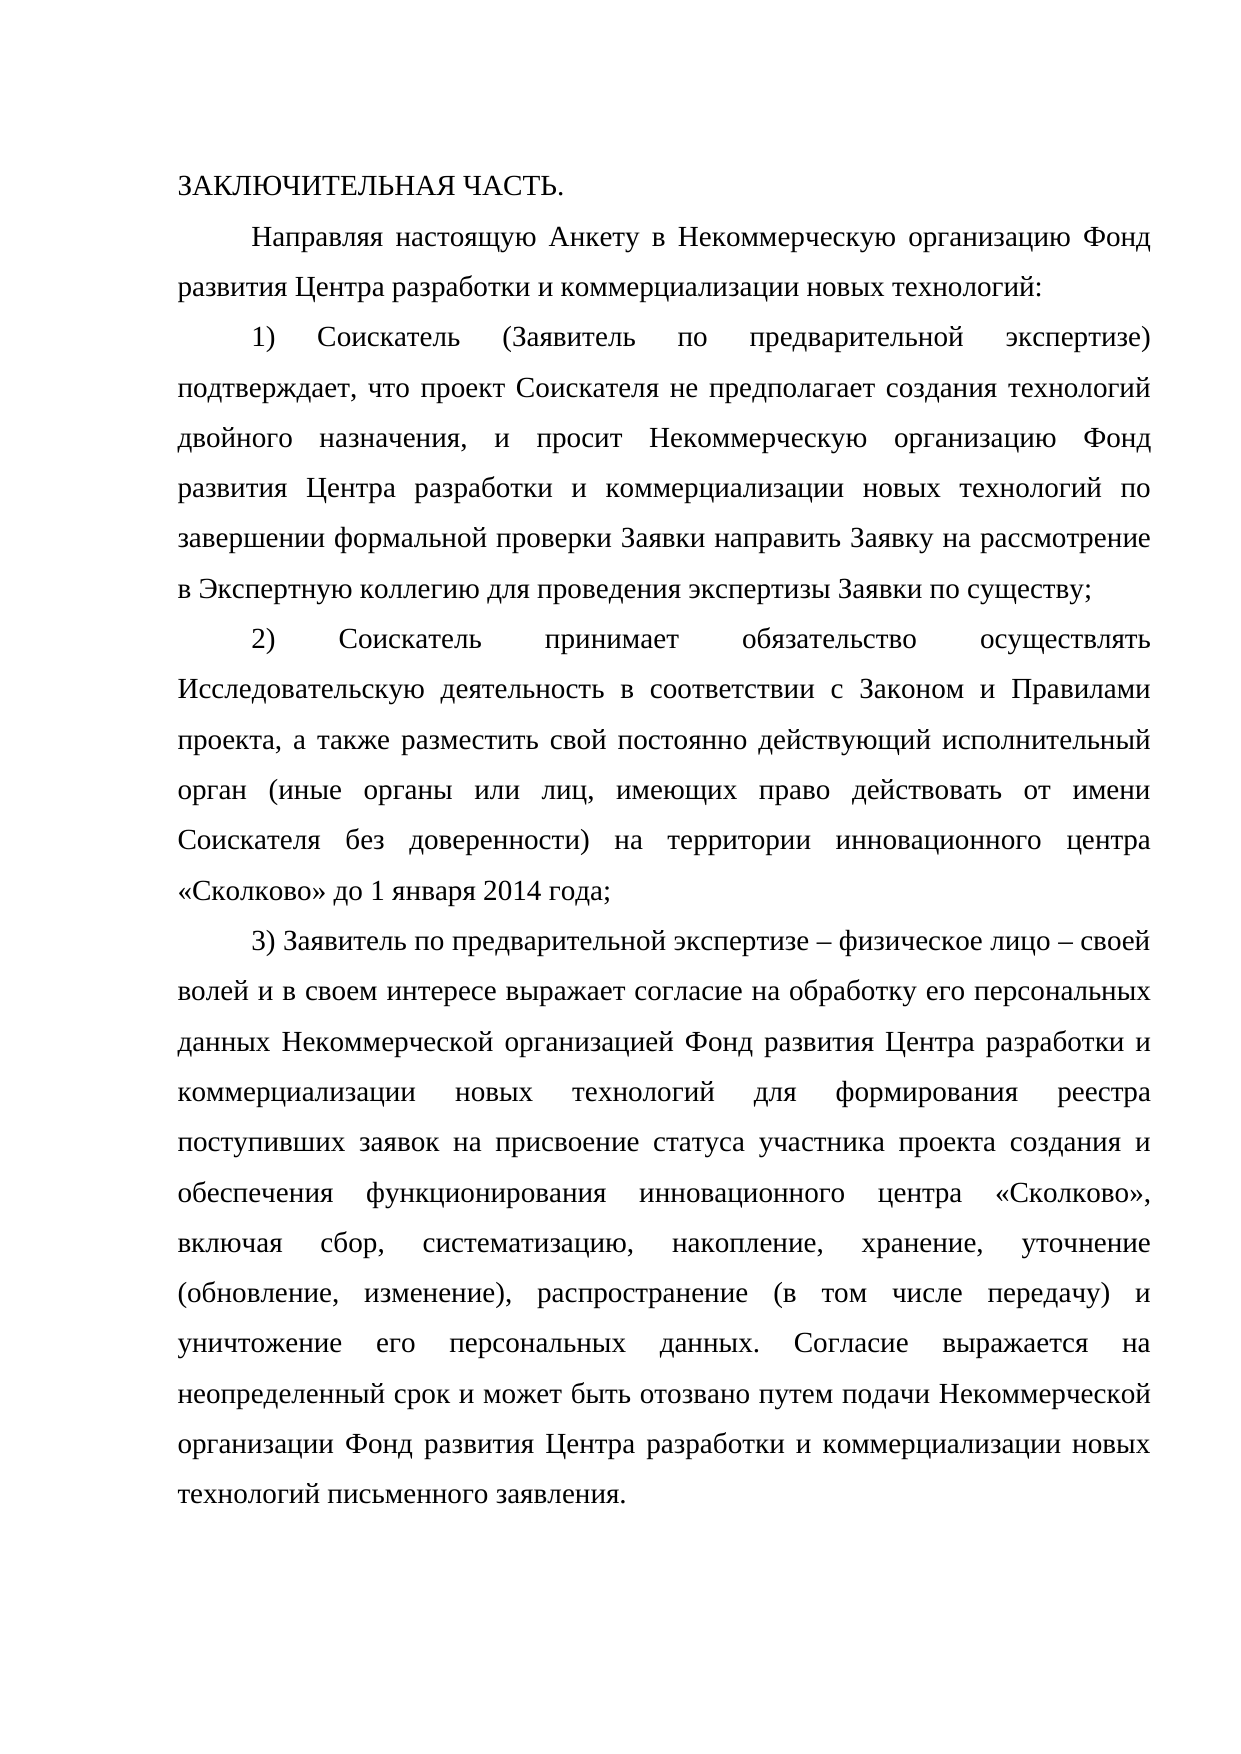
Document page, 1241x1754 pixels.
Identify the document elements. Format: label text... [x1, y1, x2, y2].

text 2) Соискатель принимает обязательство осуществлять Исследовательскую деятельность в соответствии с Законом и Правилами проекта, а также разместить свой постоянно действующий исполнительный орган (иные органы или лиц, имеющих право действовать от имени Соискателя без доверенности) на территории инновационного центра «Сколково» до 1 января 2014 года; [177, 621, 1152, 906]
text Направляя настоящую Анкету в Некоммерческую организацию Фонд развития Центра разработки и коммерциализации новых технологий: [177, 219, 1152, 303]
text 1) Соискатель (Заявитель по предварительной экспертизе) подтверждает, что проект Соискателя не предполагает создания технологий двойного назначения, и просит Некоммерческую организацию Фонд развития Центра разработки и коммерциализации новых технологий по завершении формальной проверки Заявки направить Заявку на рассмотрение в Экспертную коллегию для проведения экспертизы Заявки по существу; [177, 319, 1152, 604]
text ЗАКЛЮЧИТЕЛЬНАЯ ЧАСТЬ. [177, 168, 1152, 202]
text 3) Заявитель по предварительной экспертизе – физическое лицо – своей волей и в своем интересе выражает согласие на обработку его персональных данных Некоммерческой организацией Фонд развития Центра разработки и коммерциализации новых технологий для формирования реестра поступивших заявок на присвоение статуса участника проекта создания и обеспечения функционирования инновационного центра «Сколково», включая сбор, систематизацию, накопление, хранение, уточнение (обновление, изменение), распространение (в том числе передачу) и уничтожение его персональных данных. Согласие выражается на неопределенный срок и может быть отозвано путем подачи Некоммерческой организации Фонд развития Центра разработки и коммерциализации новых технологий письменного заявления. [177, 923, 1152, 1510]
